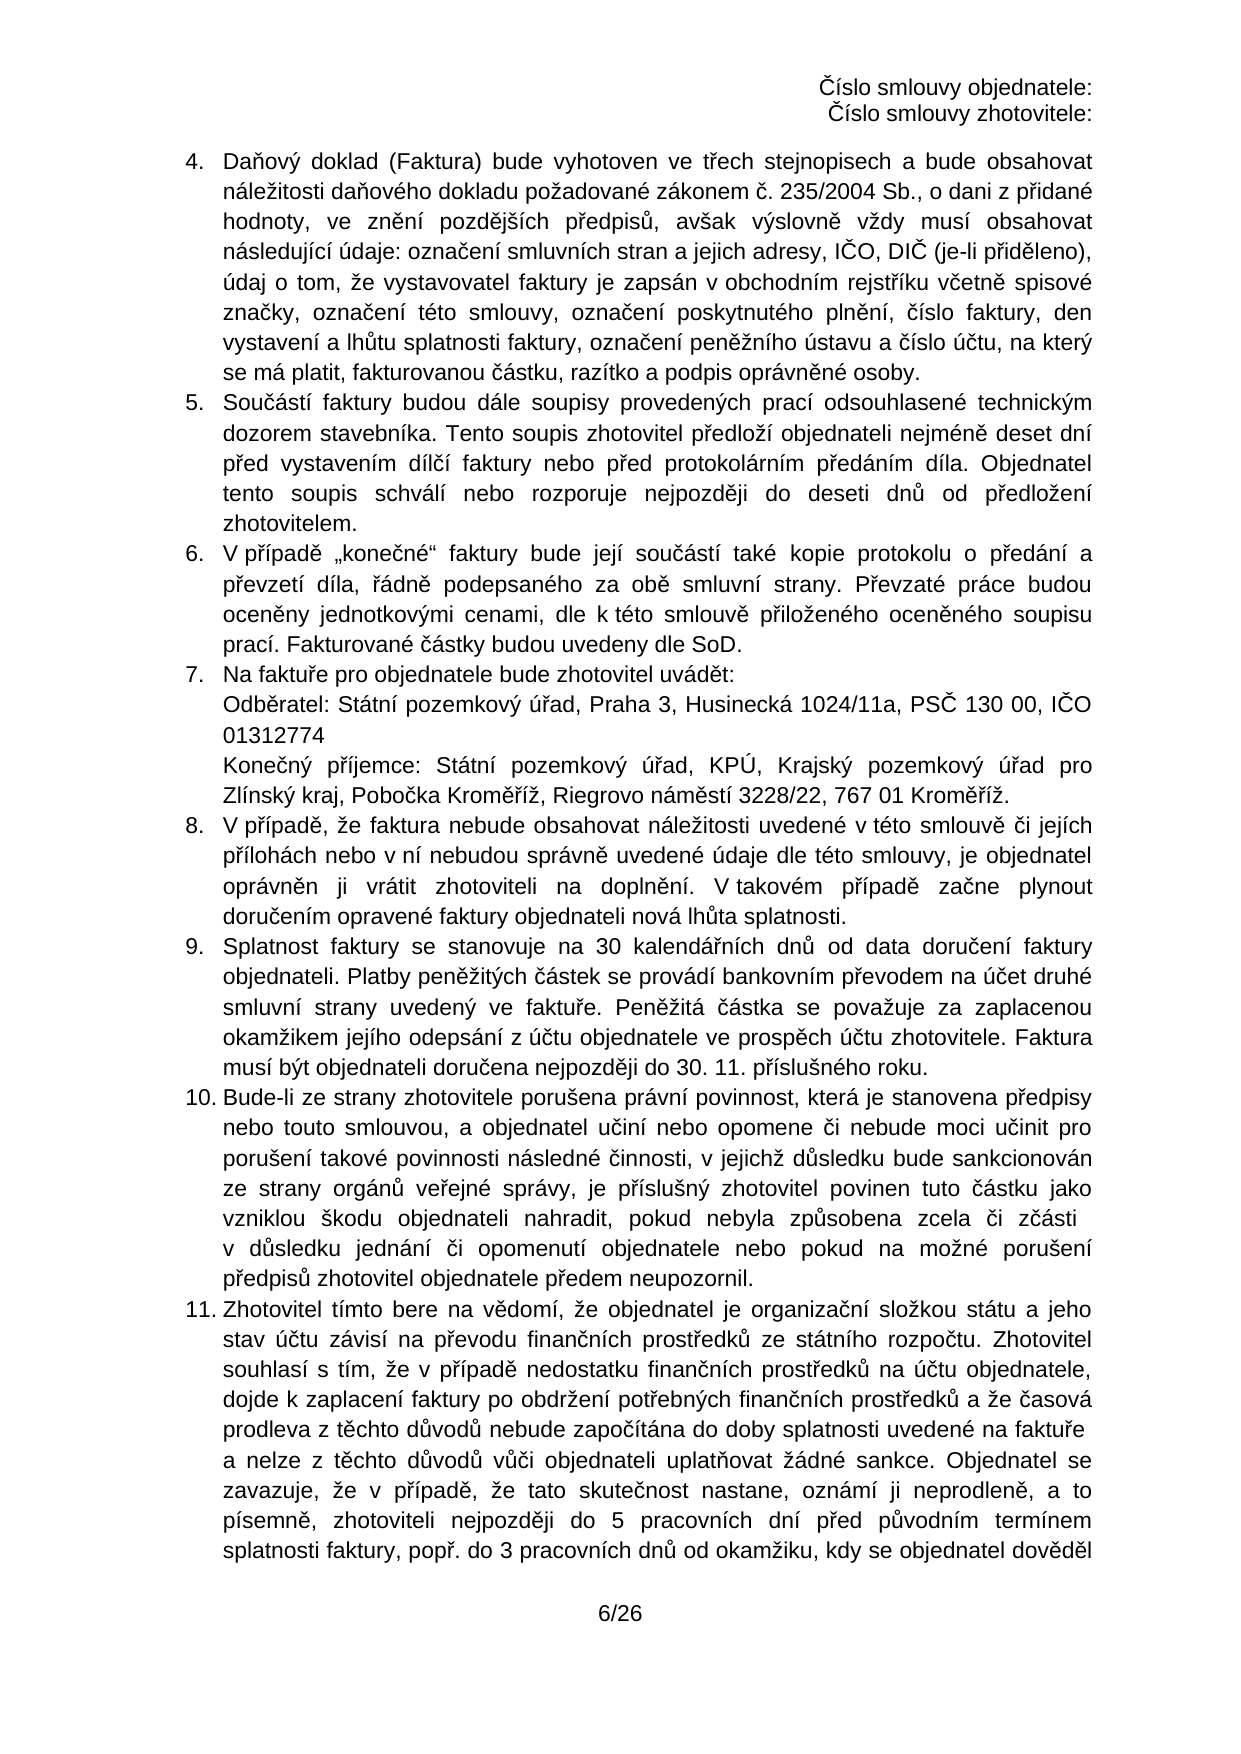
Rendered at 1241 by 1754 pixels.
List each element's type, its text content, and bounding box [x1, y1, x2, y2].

list Odběratel: Státní pozemkový úřad, Praha 3, Husinecká 1024/11a, PSČ 130 00, IČO 01312774 [223, 691, 1093, 748]
list V případě, že faktura nebude obsahovat náležitosti uvedené v této smlouvě či jejích přílohách nebo v ní nebudou správně uvedené údaje dle této smlouvy, je objednatel oprávněn ji vrátit zhotoviteli na doplnění. V takovém případě začne plynout doručením opravené faktury objednateli nová lhůta splatnosti. [185, 812, 1093, 929]
list Daňový doklad (Faktura) bude vyhotoven ve třech stejnopisech a bude obsahovat náležitosti daňového dokladu požadované zákonem č. 235/2004 Sb., o dani z přidané hodnoty, ve znění pozdějších předpisů, avšak výslovně vždy musí obsahovat následující údaje: označení smluvních stran a jejich adresy, IČO, DIČ (je-li přiděleno), údaj o tom, že vystavovatel faktury je zapsán v obchodním rejstříku včetně spisové značky, označení této smlouvy, označení poskytnutého plnění, číslo faktury, den vystavení a lhůtu splatnosti faktury, označení peněžního ústavu a číslo účtu, na který se má platit, fakturovanou částku, razítko a podpis oprávněné osoby. [185, 148, 1093, 385]
list Součástí faktury budou dále soupisy provedených prací odsouhlasené technickým dozorem stavebníka. Tento soupis zhotovitel předloží objednateli nejméně deset dní před vystavením dílčí faktury nebo před protokolárním předáním díla. Objednatel tento soupis schválí nebo rozporuje nejpozději do deseti dnů od předložení zhotovitelem. [185, 389, 1093, 536]
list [185, 1296, 1093, 1563]
list Splatnost faktury se stanovuje na 30 kalendářních dnů od data doručení faktury objednateli. Platby peněžitých částek se provádí bankovním převodem na účet druhé smluvní strany uvedený ve faktuře. Peněžitá částka se považuje za zaplacenou okamžikem jejího odepsání z účtu objednatele ve prospěch účtu zhotovitele. Faktura musí být objednateli doručena nejpozději do 30. 11. příslušného roku. [185, 933, 1093, 1080]
list Bude-li ze strany zhotovitele porušena právní povinnost, která je stanovena předpisy nebo touto smlouvou, a objednatel učiní nebo opomene či nebude moci učinit pro porušení takové povinnosti následné činnosti, v jejichž důsledku bude sankcionován ze strany orgánů veřejné správy, je příslušný zhotovitel povinen tuto částku jako vzniklou škodu objednateli nahradit, pokud nebyla způsobena zcela či zčásti v důsledku jednání či opomenutí objednatele nebo pokud na možné porušení předpisů zhotovitel objednatele předem neupozornil. [185, 1084, 1093, 1292]
list Na faktuře pro objednatele bude zhotovitel uvádět: [185, 661, 1093, 687]
list V případě „konečné“ faktury bude její součástí také kopie protokolu o předání a převzetí díla, řádně podepsaného za obě smluvní strany. Převzaté práce budou oceněny jednotkovými cenami, dle k této smlouvě přiloženého oceněného soupisu prací. Fakturované částky budou uvedeny dle SoD. [185, 540, 1093, 657]
list Konečný příjemce: Státní pozemkový úřad, KPÚ, Krajský pozemkový úřad pro Zlínský kraj, Pobočka Kroměříž, Riegrovo náměstí 3228/22, 767 01 Kroměříž. [223, 752, 1093, 808]
